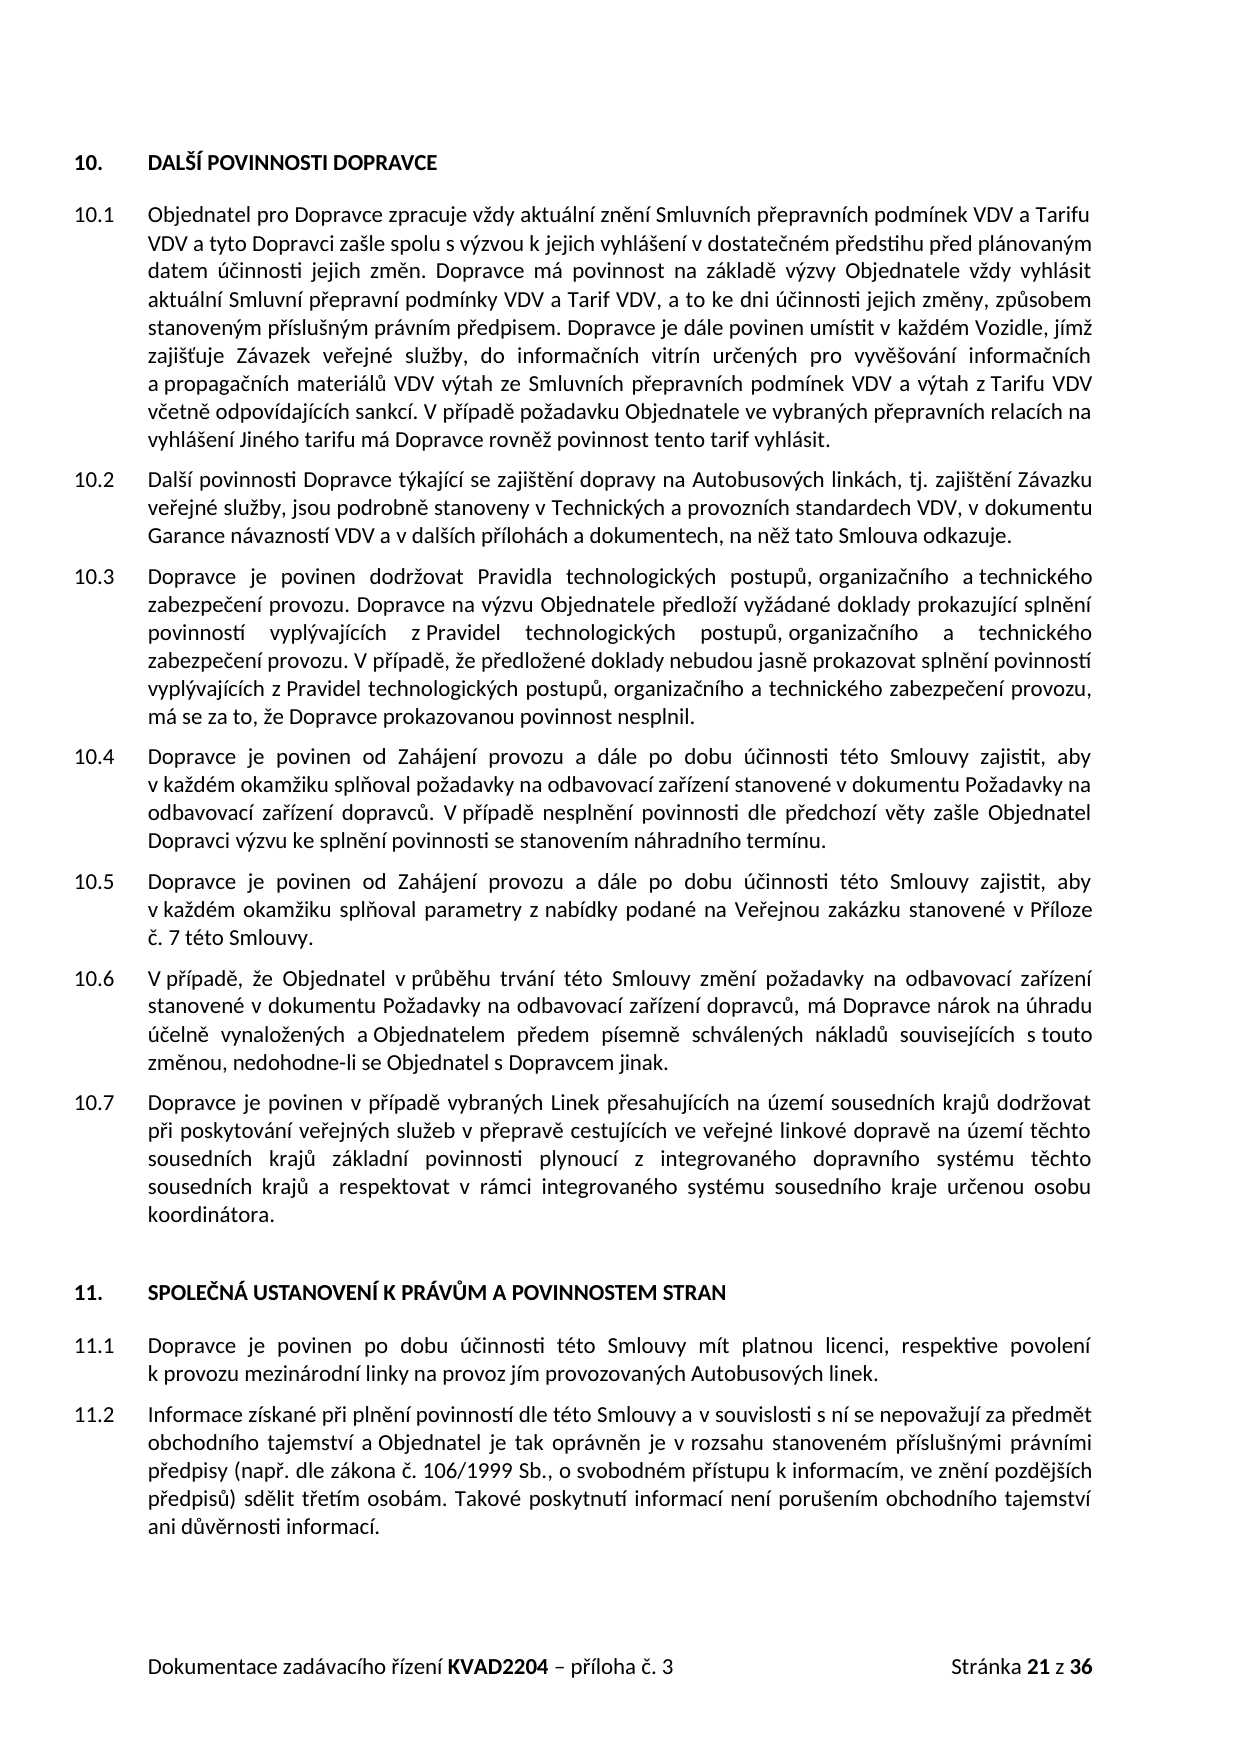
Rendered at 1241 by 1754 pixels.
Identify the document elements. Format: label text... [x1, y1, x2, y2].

text Dopravce je povinen od Zahájení provozu a dále po dobu účinnosti této Smlouvy zajistit, aby v každém okamžiku splňoval požadavky na odbavovací zařízení stanovené v dokumentu Požadavky na odbavovací zařízení dopravců. V případě nesplnění povinnosti dle předchozí věty zašle Objednatel Dopravci výzvu ke splnění povinnosti se stanovením náhradního termínu. [74, 742, 1093, 854]
text V případě, že Objednatel v průběhu trvání této Smlouvy změní požadavky na odbavovací zařízení stanovené v dokumentu Požadavky na odbavovací zařízení dopravců, má Dopravce nárok na úhradu účelně vynaložených a Objednatelem předem písemně schválených nákladů souvisejících s touto změnou, nedohodne-li se Objednatel s Dopravcem jinak. [74, 964, 1093, 1076]
subtitle Společná ustanovení k právům a povinnostem Stran [74, 1278, 1093, 1306]
text Dopravce je povinen dodržovat Pravidla technologických postupů, organizačního a technického zabezpečení provozu. Dopravce na výzvu Objednatele předloží vyžádané doklady prokazující splnění povinností vyplývajících z Pravidel technologických postupů, organizačního a technického zabezpečení provozu. V případě, že předložené doklady nebudou jasně prokazovat splnění povinností vyplývajících z Pravidel technologických postupů, organizačního a technického zabezpečení provozu, má se za to, že Dopravce prokazovanou povinnost nesplnil. [74, 562, 1093, 730]
text Dopravce je povinen v případě vybraných Linek přesahujících na území sousedních krajů dodržovat při poskytování veřejných služeb v přepravě cestujících ve veřejné linkové dopravě na území těchto sousedních krajů základní povinnosti plynoucí z integrovaného dopravního systému těchto sousedních krajů a respektovat v rámci integrovaného systému sousedního kraje určenou osobu koordinátora. [74, 1088, 1093, 1228]
text Dopravce je povinen po dobu účinnosti této Smlouvy mít platnou licenci, respektive povolení k provozu mezinárodní linky na provoz jím provozovaných Autobusových linek. [74, 1331, 1093, 1387]
text Objednatel pro Dopravce zpracuje vždy aktuální znění Smluvních přepravních podmínek VDV a Tarifu VDV a tyto Dopravci zašle spolu s výzvou k jejich vyhlášení v dostatečném předstihu před plánovaným datem účinnosti jejich změn. Dopravce má povinnost na základě výzvy Objednatele vždy vyhlásit aktuální Smluvní přepravní podmínky VDV a Tarif VDV, a to ke dni účinnosti jejich změny, způsobem stanoveným příslušným právním předpisem. Dopravce je dále povinen umístit v každém Vozidle, jímž zajišťuje Závazek veřejné služby, do informačních vitrín určených pro vyvěšování informačních a propagačních materiálů VDV výtah ze Smluvních přepravních podmínek VDV a výtah z Tarifu VDV včetně odpovídajících sankcí. V případě požadavku Objednatele ve vybraných přepravních relacích na vyhlášení Jiného tarifu má Dopravce rovněž povinnost tento tarif vyhlásit. [74, 201, 1093, 453]
text Informace získané při plnění povinností dle této Smlouvy a v souvislosti s ní se nepovažují za předmět obchodního tajemství a Objednatel je tak oprávněn je v rozsahu stanoveném příslušnými právními předpisy (např. dle zákona č. 106/1999 Sb., o svobodném přístupu k informacím, ve znění pozdějších předpisů) sdělit třetím osobám. Takové poskytnutí informací není porušením obchodního tajemství ani důvěrnosti informací. [74, 1400, 1093, 1540]
subtitle Další povinnosti Dopravce [74, 148, 1093, 176]
text Dopravce je povinen od Zahájení provozu a dále po dobu účinnosti této Smlouvy zajistit, aby v každém okamžiku splňoval parametry z nabídky podané na Veřejnou zakázku stanovené v Příloze č. 7 této Smlouvy. [74, 867, 1093, 951]
text Další povinnosti Dopravce týkající se zajištění dopravy na Autobusových linkách, tj. zajištění Závazku veřejné služby, jsou podrobně stanoveny v Technických a provozních standardech VDV, v dokumentu Garance návazností VDV a v dalších přílohách a dokumentech, na něž tato Smlouva odkazuje. [74, 465, 1093, 549]
